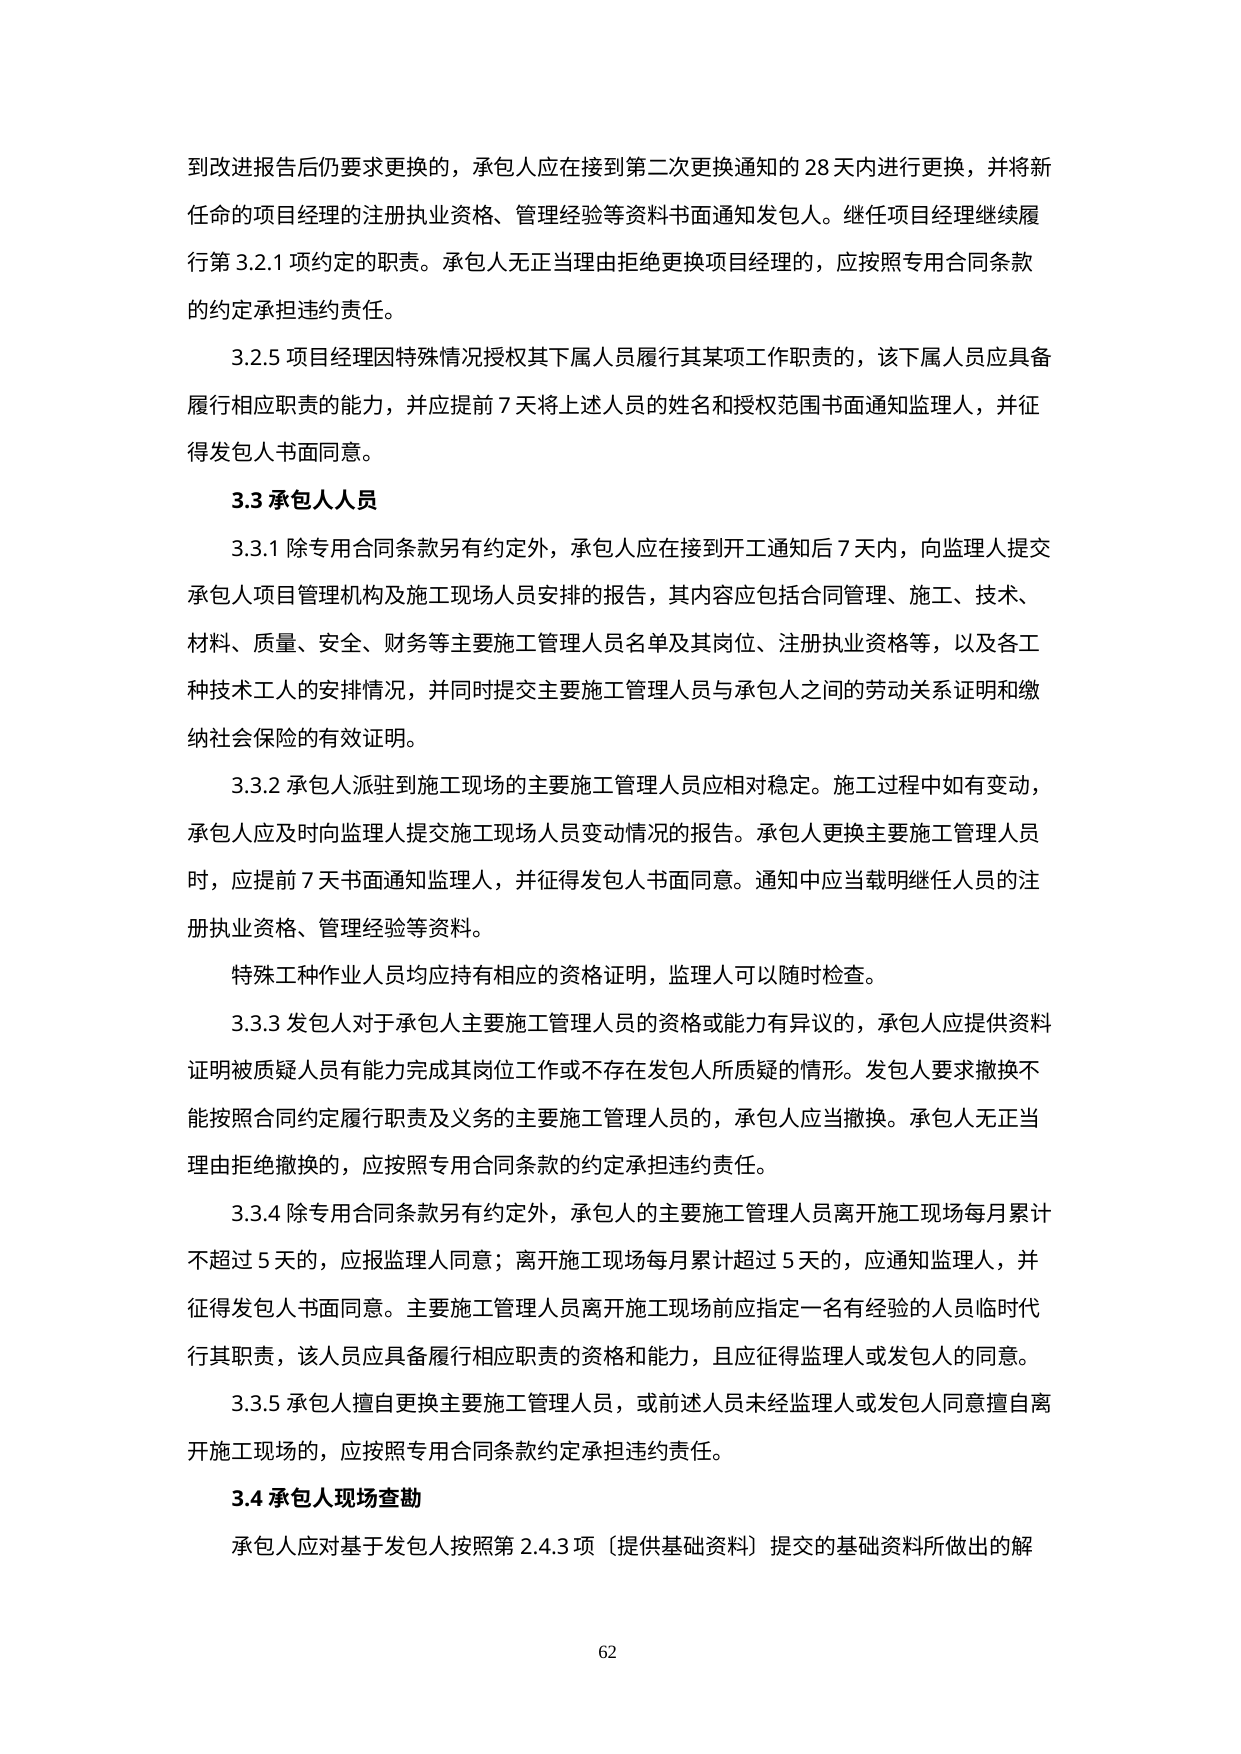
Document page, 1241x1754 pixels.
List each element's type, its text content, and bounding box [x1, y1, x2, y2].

text 3.3.1 除专用合同条款另有约定外，承包人应在接到开工通知后7天内，向监理人提交承包人项目管理机构及施工现场人员安排的报告，其内容应包括合同管理、施工、技术、材料、质量、安全、财务等主要施工管理人员名单及其岗位、注册执业资格等，以及各工种技术工人的安排情况，并同时提交主要施工管理人员与承包人之间的劳动关系证明和缴纳社会保险的有效证明。 [187, 531, 1053, 752]
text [187, 150, 1053, 324]
text 特殊工种作业人员均应持有相应的资格证明，监理人可以随时检查。 [187, 958, 1053, 990]
text 3.2.5 项目经理因特殊情况授权其下属人员履行其某项工作职责的，该下属人员应具备履行相应职责的能力，并应提前7天将上述人员的姓名和授权范围书面通知监理人，并征得发包人书面同意。 [187, 340, 1053, 467]
text 3.3.3 发包人对于承包人主要施工管理人员的资格或能力有异议的，承包人应提供资料证明被质疑人员有能力完成其岗位工作或不存在发包人所质疑的情形。发包人要求撤换不能按照合同约定履行职责及义务的主要施工管理人员的，承包人应当撤换。承包人无正当理由拒绝撤换的，应按照专用合同条款的约定承担违约责任。 [187, 1006, 1053, 1180]
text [187, 1529, 1053, 1561]
text 3.3.2 承包人派驻到施工现场的主要施工管理人员应相对稳定。施工过程中如有变动，承包人应及时向监理人提交施工现场人员变动情况的报告。承包人更换主要施工管理人员时，应提前7天书面通知监理人，并征得发包人书面同意。通知中应当载明继任人员的注册执业资格、管理经验等资料。 [187, 768, 1053, 942]
subtitle 3.4 承包人现场查勘 [187, 1481, 1053, 1513]
subtitle 3.3 承包人人员 [187, 483, 1053, 515]
text 3.3.5 承包人擅自更换主要施工管理人员，或前述人员未经监理人或发包人同意擅自离开施工现场的，应按照专用合同条款约定承担违约责任。 [187, 1386, 1053, 1465]
text 3.3.4 除专用合同条款另有约定外，承包人的主要施工管理人员离开施工现场每月累计不超过5天的，应报监理人同意；离开施工现场每月累计超过5天的，应通知监理人，并征得发包人书面同意。主要施工管理人员离开施工现场前应指定一名有经验的人员临时代行其职责，该人员应具备履行相应职责的资格和能力，且应征得监理人或发包人的同意。 [187, 1196, 1053, 1370]
